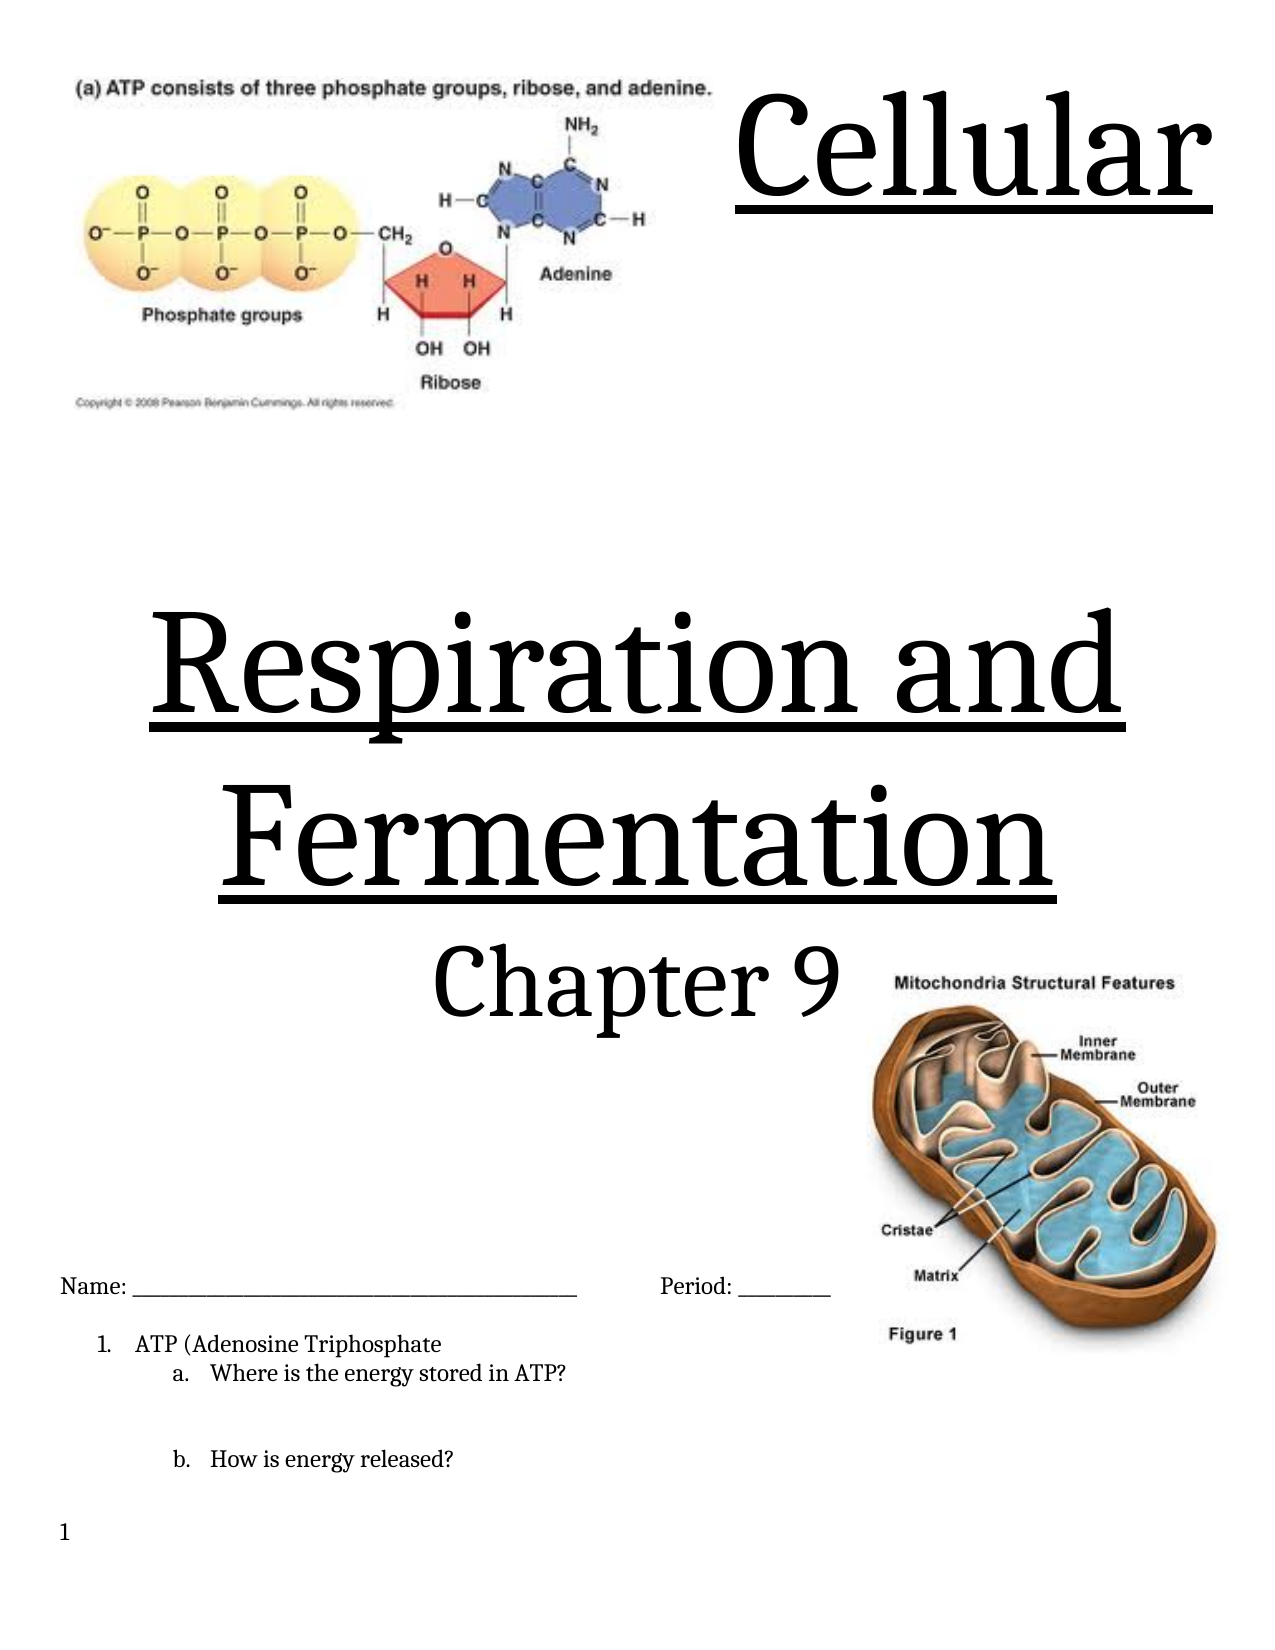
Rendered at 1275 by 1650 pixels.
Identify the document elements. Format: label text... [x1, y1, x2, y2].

picture [866, 973, 1229, 1356]
picture [72, 76, 713, 413]
list ATP (Adenosine Triphosphate [97, 1330, 1215, 1358]
list Where is the energy stored in ATP? [172, 1358, 1215, 1387]
text Cellular Respiration and Fermentation [60, 60, 1215, 922]
text Name: ________________________________________________ Period: __________ [60, 1272, 1215, 1301]
text Chapter 9 [60, 922, 1215, 1042]
list How is energy released? [172, 1445, 1215, 1473]
